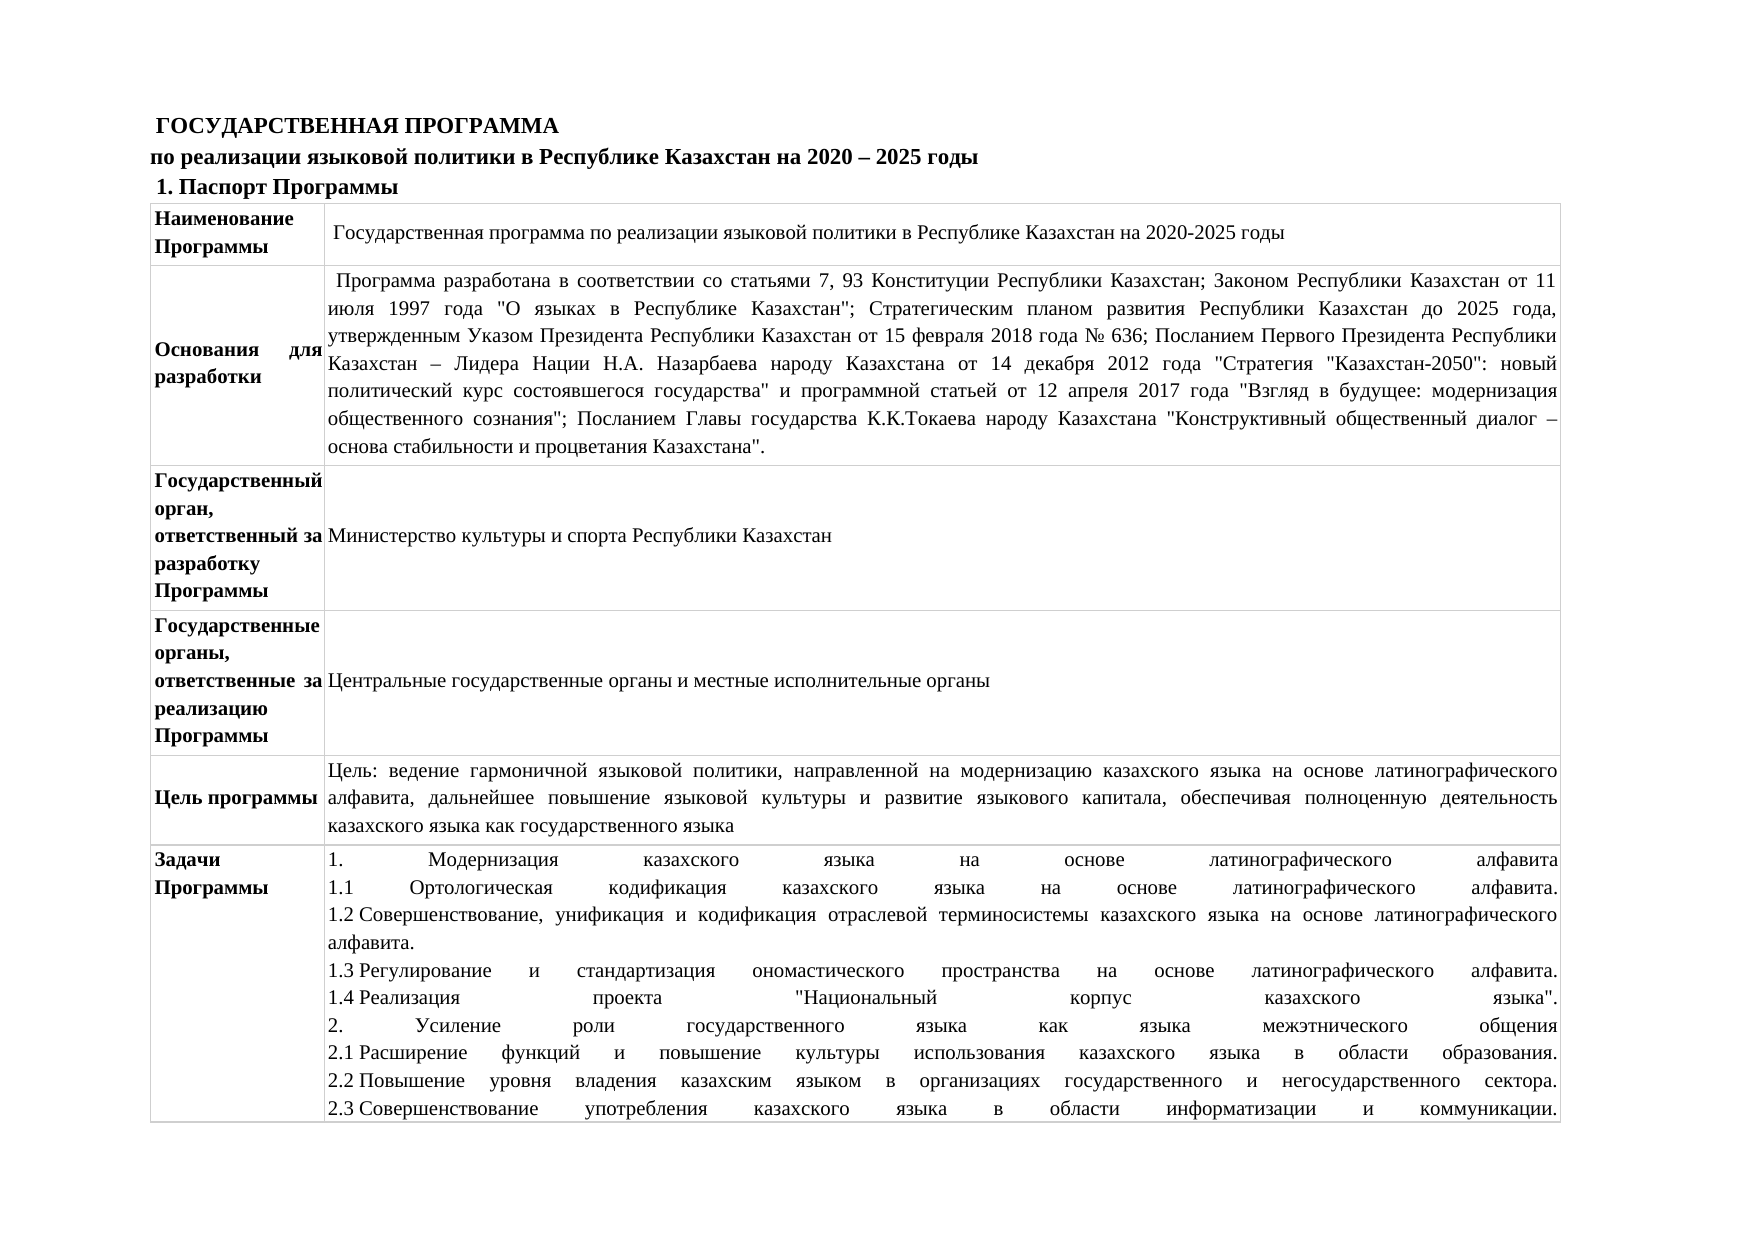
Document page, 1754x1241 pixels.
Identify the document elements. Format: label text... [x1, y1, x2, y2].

text ГОСУДАРСТВЕННАЯ ПРОГРАММА по реализации языковой политики в Республике Казахстан на 2020 – 2025 годы [150, 112, 1604, 169]
table_cell Программа разработана в соответствии со статьями 7, 93 Конституции Республики Казахстан; Законом Республики Казахстан от 11 июля 1997 года "О языках в Республике Казахстан"; Стратегическим планом развития Республики Казахстан до 2025 года, утвержденным Указом Президента Республики Казахстан от 15 февраля 2018 года № 636; Посланием Первого Президента Республики Казахстан – Лидера Нации Н.А. Назарбаева народу Казахстана от 14 декабря 2012 года "Стратегия "Казахстан-2050": новый политический курс состоявшегося государства" и программной статьей от 12 апреля 2017 года "Взгляд в будущее: модернизация общественного сознания"; Посланием Главы государства К.К.Токаева народу Казахстана "Конструктивный общественный диалог – основа стабильности и процветания Казахстана". [325, 266, 1560, 465]
table_cell Государственные органы, ответственные за реализацию Программы [151, 611, 324, 755]
table_cell Задачи Программы [151, 846, 324, 1121]
table_cell Государственный орган, ответственный за разработку Программы [151, 466, 324, 610]
text 1. Паспорт Программы [150, 173, 1604, 199]
table_cell Цель программы [151, 756, 324, 844]
table_cell Министерство культуры и спорта Республики Казахстан [325, 466, 1560, 610]
table_header Государственная программа по реализации языковой политики в Республике Казахстан на 2020-2025 годы [325, 204, 1560, 265]
table_cell Основания для разработки [151, 266, 324, 465]
table_cell Центральные государственные органы и местные исполнительные органы [325, 611, 1560, 755]
table_cell Цель: ведение гармоничной языковой политики, направленной на модернизацию казахского языка на основе латинографического алфавита, дальнейшее повышение языковой культуры и развитие языкового капитала, обеспечивая полноценную деятельность казахского языка как государственного языка [325, 756, 1560, 844]
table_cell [325, 846, 1560, 1121]
table_header Наименование Программы [151, 204, 324, 265]
